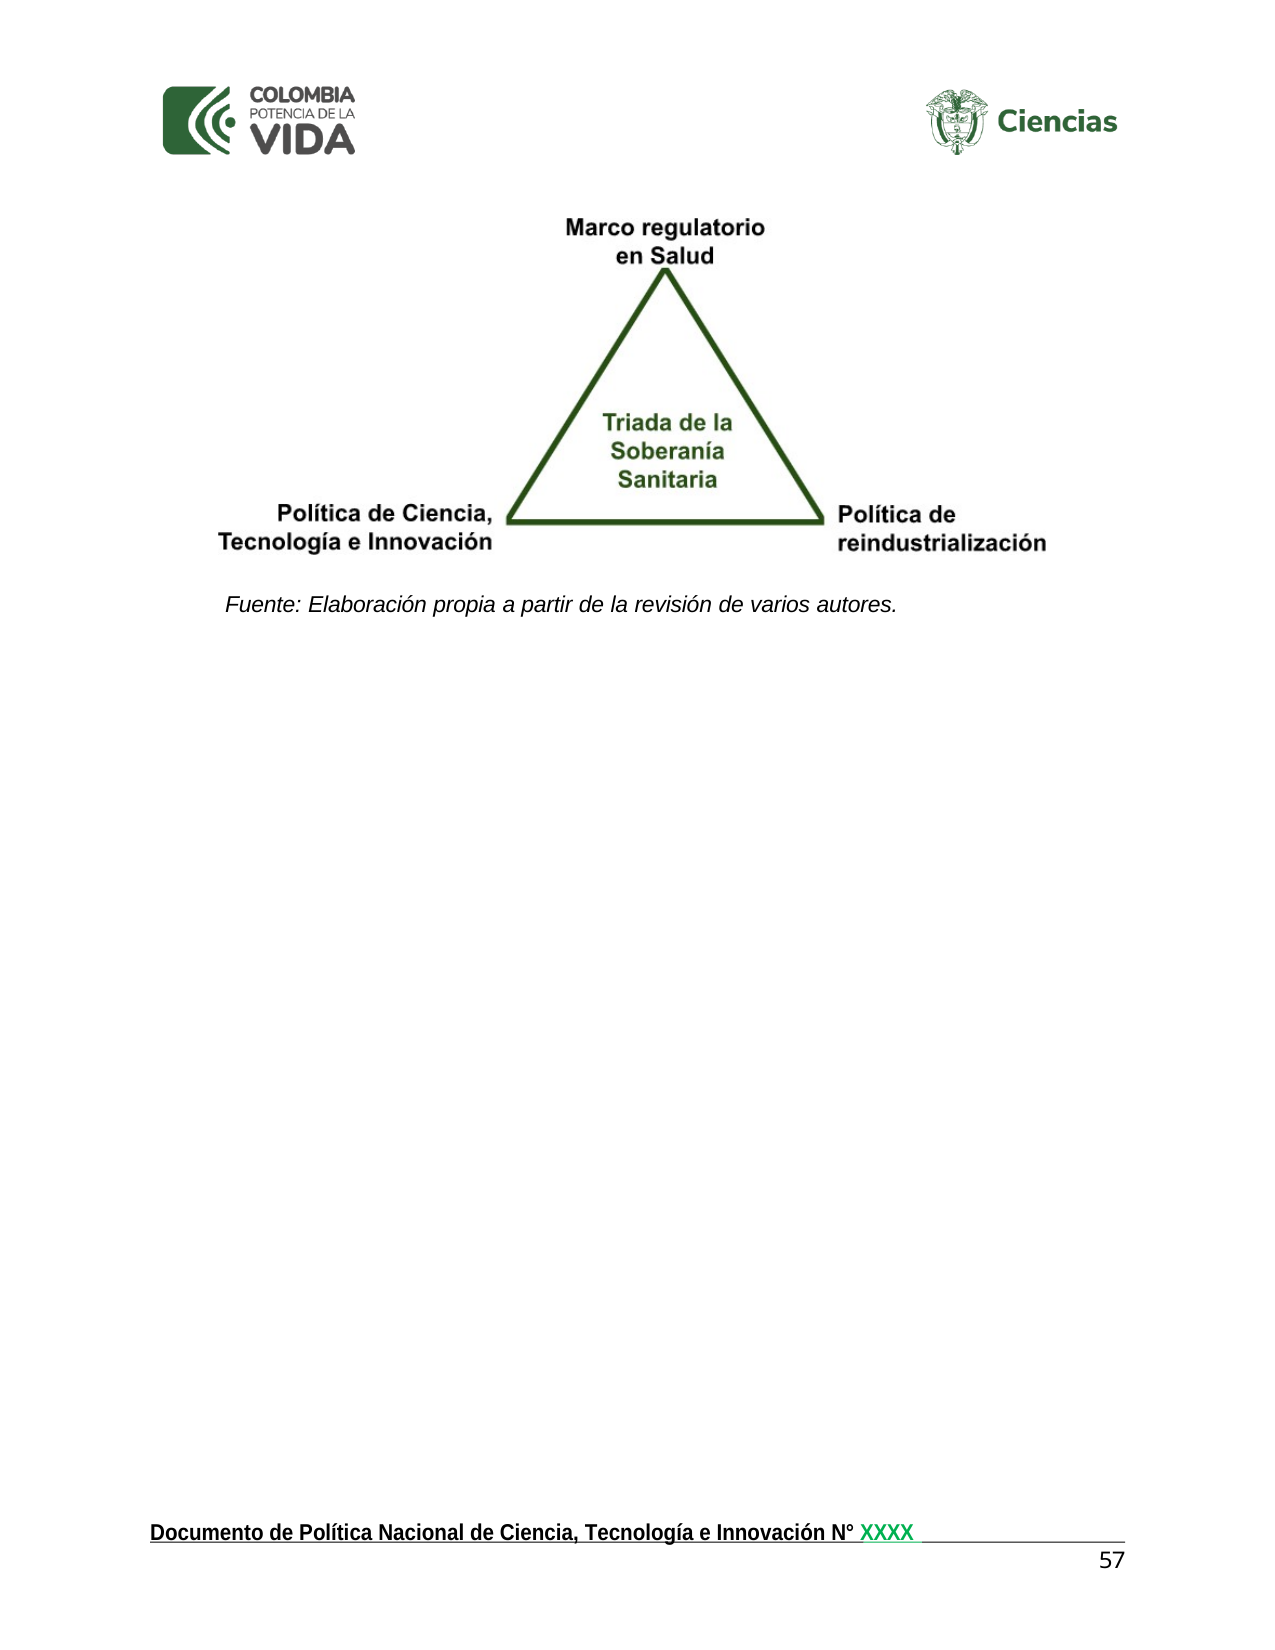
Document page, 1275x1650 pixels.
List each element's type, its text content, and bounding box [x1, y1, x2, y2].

picture [218, 218, 1046, 555]
picture [915, 81, 1125, 161]
picture [150, 78, 366, 161]
text Fuente: Elaboración propia a partir de la revisión de varios autores. [225, 591, 1137, 617]
